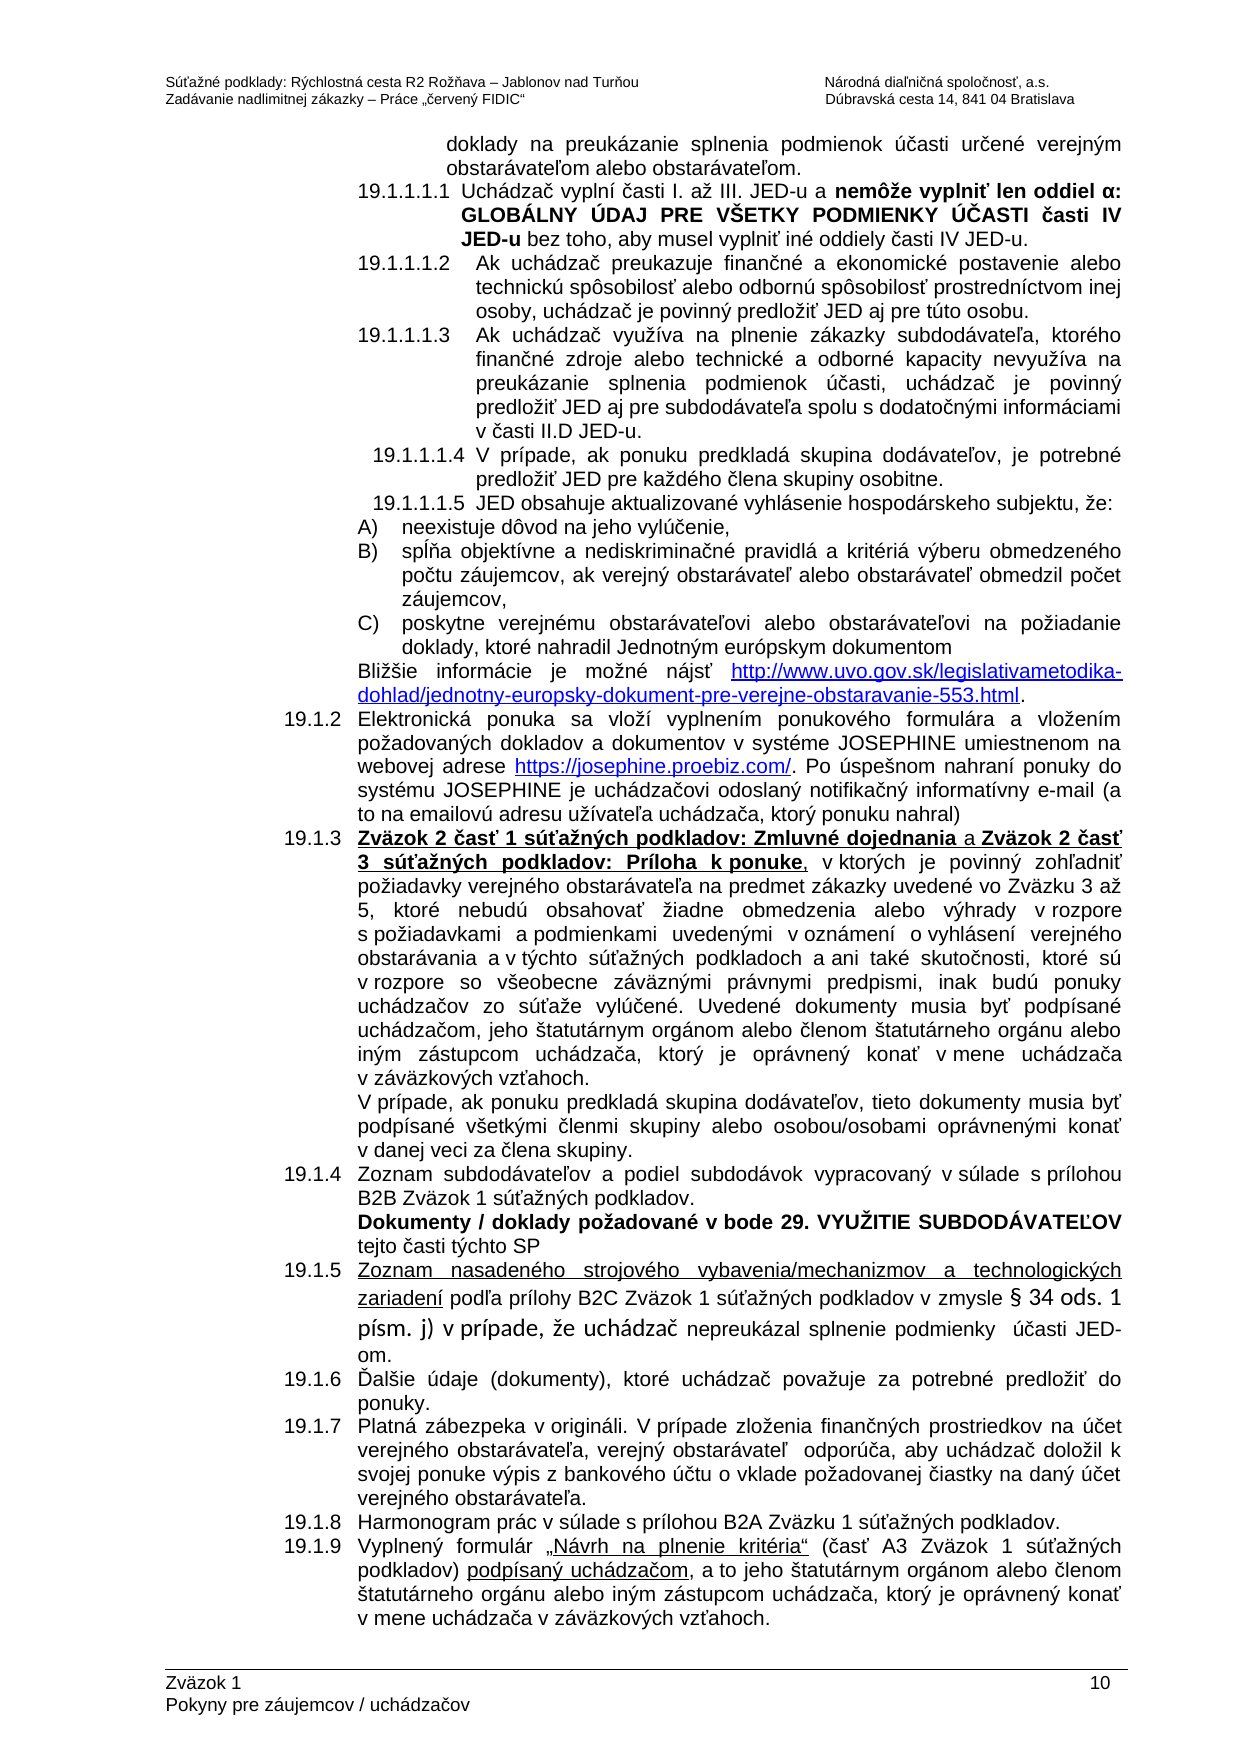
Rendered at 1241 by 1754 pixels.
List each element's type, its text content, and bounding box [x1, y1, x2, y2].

list spĺňa objektívne a nediskriminačné pravidlá a kritériá výberu obmedzeného počtu záujemcov, ak verejný obstarávateľ alebo obstarávateľ obmedzil počet záujemcov, [357, 539, 1122, 611]
list neexistuje dôvod na jeho vylúčenie, [357, 515, 1122, 539]
text 19.1.7 Platná zábezpeka v origináli. V prípade zloženia finančných prostriedkov na účet verejného obstarávateľa, verejný obstarávateľ odporúča, aby uchádzač doložil k svojej ponuke výpis z bankového účtu o vklade požadovanej čiastky na daný účet verejného obstarávateľa. [283, 1414, 1122, 1510]
list JED obsahuje aktualizované vyhlásenie hospodárskeho subjektu, že: [372, 491, 1122, 515]
list Uchádzač vyplní časti I. až III. JED-u a nemôže vyplniť len oddiel α: GLOBÁLNY ÚDAJ PRE VŠETKY PODMIENKY ÚČASTI časti IV JED-u bez toho, aby musel vyplniť iné oddiely časti IV JED-u. [357, 179, 1122, 251]
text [357, 131, 1122, 179]
text 19.1.5 Zoznam nasadeného strojového vybavenia/mechanizmov a technologických zariadení podľa prílohy B2C Zväzok 1 súťažných podkladov v zmysle § 34 ods. 1 písm. j) v prípade, že uchádzač nepreukázal splnenie podmienky účasti JED-om. [283, 1257, 1122, 1366]
list V prípade, ak ponuku predkladá skupina dodávateľov, je potrebné predložiť JED pre každého člena skupiny osobitne. [372, 443, 1122, 491]
list poskytne verejnému obstarávateľovi alebo obstarávateľovi na požiadanie doklady, ktoré nahradil Jednotným európskym dokumentom [357, 611, 1122, 658]
list Ak uchádzač využíva na plnenie zákazky subdodávateľa, ktorého finančné zdroje alebo technické a odborné kapacity nevyužíva na preukázanie splnenia podmienok účasti, uchádzač je povinný predložiť JED aj pre subdodávateľa spolu s dodatočnými informáciami v časti II.D JED-u. [357, 323, 1122, 443]
text 19.1.8 Harmonogram prác v súlade s prílohou B2A Zväzku 1 súťažných podkladov. [283, 1510, 1122, 1534]
text 19.1.4 Zoznam subdodávateľov a podiel subdodávok vypracovaný v súlade s prílohou B2B Zväzok 1 súťažných podkladov. [283, 1162, 1122, 1209]
text 19.1.9 Vyplnený formulár „Návrh na plnenie kritéria“ (časť A3 Zväzok 1 súťažných podkladov) podpísaný uchádzačom, a to jeho štatutárnym orgánom alebo členom štatutárneho orgánu alebo iným zástupcom uchádzača, ktorý je oprávnený konať v mene uchádzača v záväzkových vzťahoch. [283, 1534, 1122, 1630]
list Ak uchádzač preukazuje finančné a ekonomické postavenie alebo technickú spôsobilosť alebo odbornú spôsobilosť prostredníctvom inej osoby, uchádzač je povinný predložiť JED aj pre túto osobu. [357, 251, 1122, 323]
text Bližšie informácie je možné nájsť http://www.uvo.gov.sk/legislativametodika-dohlad/jednotny-europsky-dokument-pre-verejne-obstaravanie-553.html. [357, 658, 1122, 706]
text 19.1.6 Ďalšie údaje (dokumenty), ktoré uchádzač považuje za potrebné predložiť do ponuky. [283, 1366, 1122, 1414]
text Dokumenty / doklady požadované v bode 29. VYUŽITIE SUBDODÁVATEĽOV tejto časti týchto SP [283, 1209, 1122, 1257]
text V prípade, ak ponuku predkladá skupina dodávateľov, tieto dokumenty musia byť podpísané všetkými členmi skupiny alebo osobou/osobami oprávnenými konať v danej veci za člena skupiny. [284, 1090, 1122, 1162]
text 19.1.3 Zväzok 2 časť 1 súťažných podkladov: Zmluvné dojednania a Zväzok 2 časť 3 súťažných podkladov: Príloha k ponuke, v ktorých je povinný zohľadniť požiadavky verejného obstarávateľa na predmet zákazky uvedené vo Zväzku 3 až 5, ktoré nebudú obsahovať žiadne obmedzenia alebo výhrady v rozpore s požiadavkami a podmienkami uvedenými v oznámení o vyhlásení verejného obstarávania a v týchto súťažných podkladoch a ani také skutočnosti, ktoré sú v rozpore so všeobecne záväznými právnymi predpismi, inak budú ponuky uchádzačov zo súťaže vylúčené. Uvedené dokumenty musia byť podpísané uchádzačom, jeho štatutárnym orgánom alebo členom štatutárneho orgánu alebo iným zástupcom uchádzača, ktorý je oprávnený konať v mene uchádzača v záväzkových vzťahoch. [283, 826, 1122, 1090]
text 19.1.2 Elektronická ponuka sa vloží vyplnením ponukového formulára a vložením požadovaných dokladov a dokumentov v systéme JOSEPHINE umiestnenom na webovej adrese https://josephine.proebiz.com/. Po úspešnom nahraní ponuky do systému JOSEPHINE je uchádzačovi odoslaný notifikačný informatívny e-mail (a to na emailovú adresu užívateľa uchádzača, ktorý ponuku nahral) [283, 706, 1122, 826]
